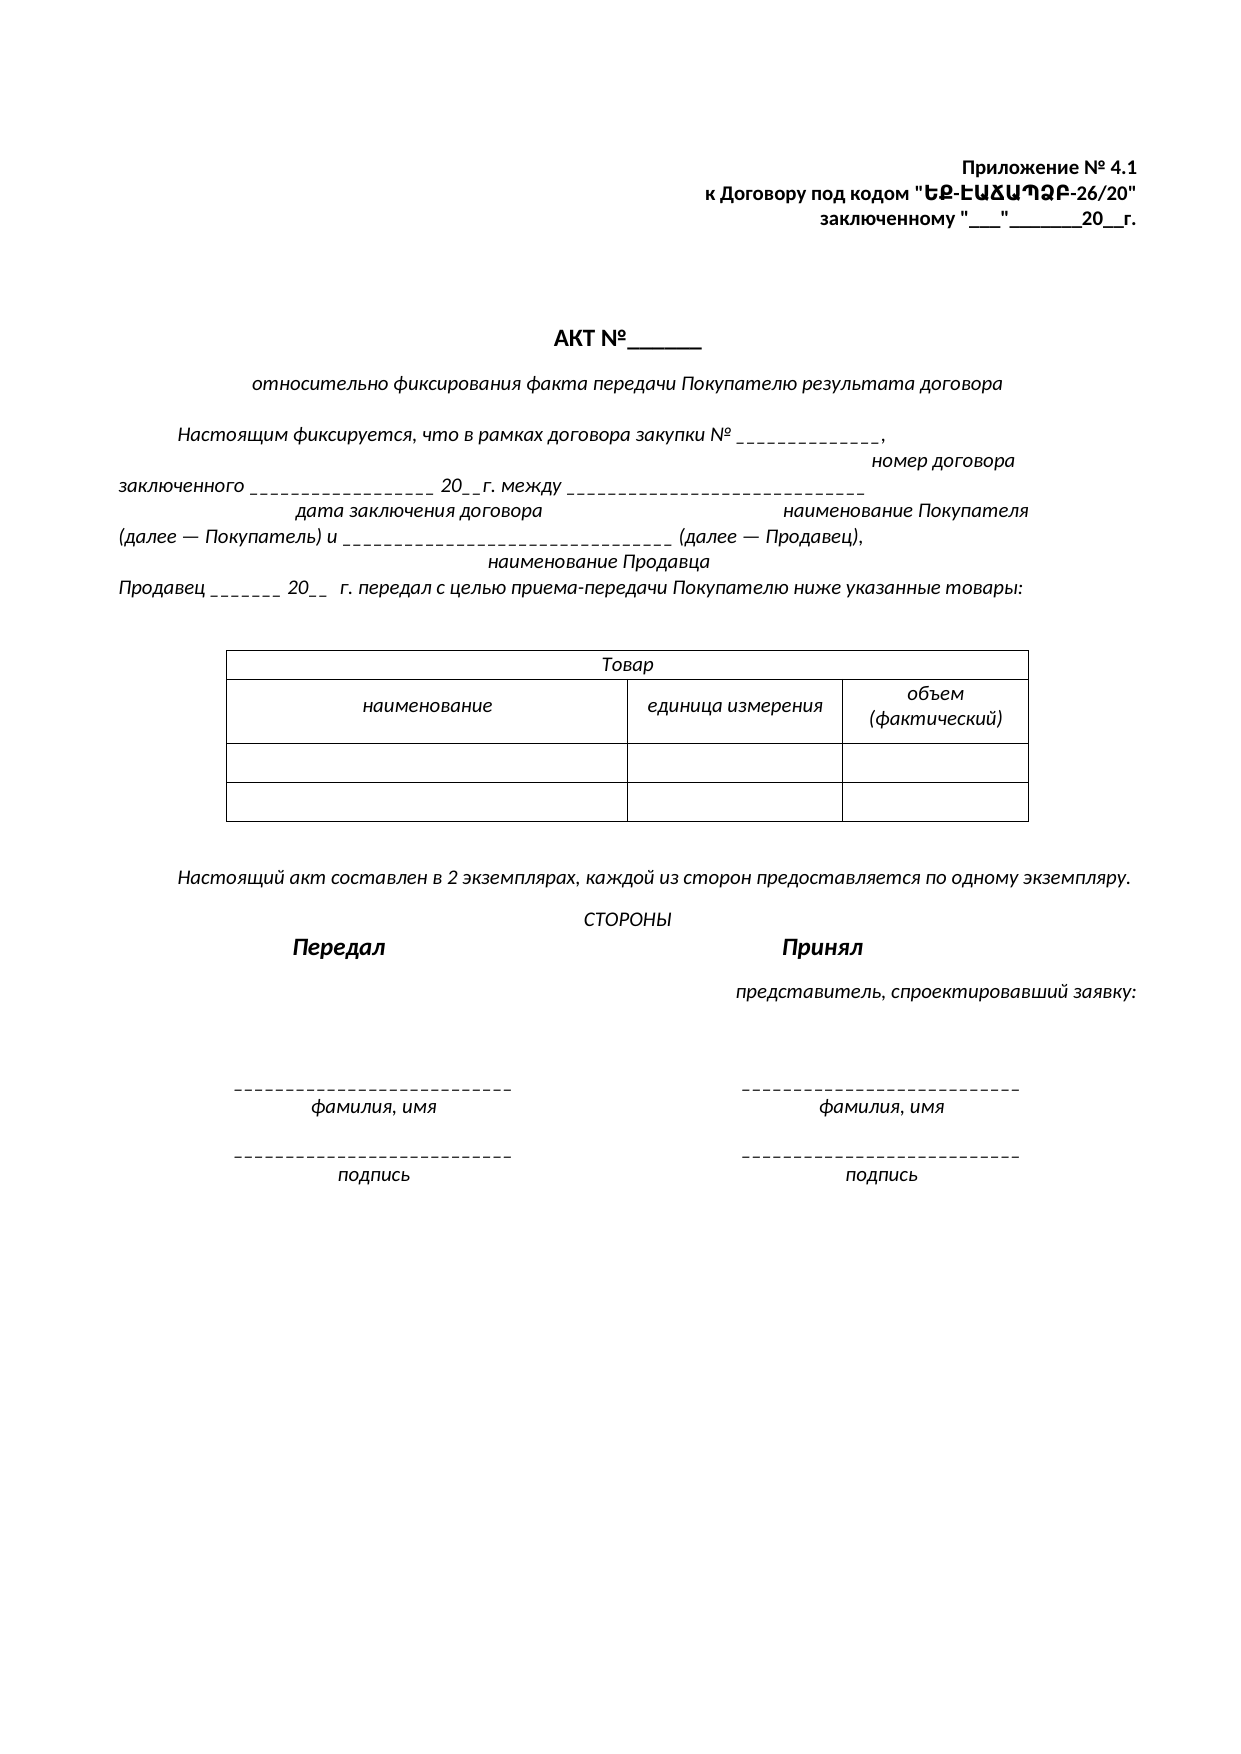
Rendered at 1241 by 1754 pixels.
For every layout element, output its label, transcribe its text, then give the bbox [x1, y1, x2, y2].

table_cell объем (фактический) [843, 680, 1028, 743]
table_cell единица измерения [628, 680, 842, 743]
table_cell [628, 783, 842, 821]
table_cell [628, 744, 842, 782]
text дата заключения договора наименование Покупателя [295, 498, 1174, 523]
text Настоящий акт составлен в 2 экземплярах, каждой из сторон предоставляется по одному экземпляру. [118, 864, 1137, 889]
text Приложение № 4.1 [118, 154, 1137, 180]
table_header Передал [107, 932, 570, 979]
text представитель, спроектировавший заявку: [118, 979, 1137, 1004]
text Настоящим фиксируется, что в рамках договора закупки № ______________, [118, 421, 1137, 447]
text относительно фиксирования факта передачи Покупателю результата договора [118, 371, 1137, 396]
text СТОРОНЫ [118, 906, 1137, 932]
text Продавец _______ 20__ г. передал с целью приема-передачи Покупателю ниже указанные товары: [118, 574, 1137, 599]
table_cell наименование [227, 680, 627, 743]
text номер договора [871, 447, 1137, 472]
table_cell [843, 744, 1028, 782]
table_cell [227, 783, 627, 821]
table_header Товар [227, 651, 1028, 679]
table_header ___________________________ фамилия, имя [120, 1068, 627, 1136]
table_cell ___________________________ подпись [628, 1136, 1135, 1203]
text АКТ №______ [118, 322, 1137, 353]
table_cell [227, 744, 627, 782]
table_header ___________________________ фамилия, имя [628, 1068, 1135, 1136]
table_cell [843, 783, 1028, 821]
text (далее — Покупатель) и ________________________________ (далее — Продавец), [118, 523, 1137, 548]
table_header Принял [570, 932, 1074, 979]
text к Договору под кодом "ԵՔ-ԷԱՃԱՊՁԲ-26/20" заключенному "___"_______20__г. [118, 180, 1137, 231]
text заключенного __________________ 20__г. между _____________________________ [118, 472, 1137, 498]
text наименование Продавца [487, 548, 1174, 574]
table_cell ___________________________ подпись [120, 1136, 627, 1203]
